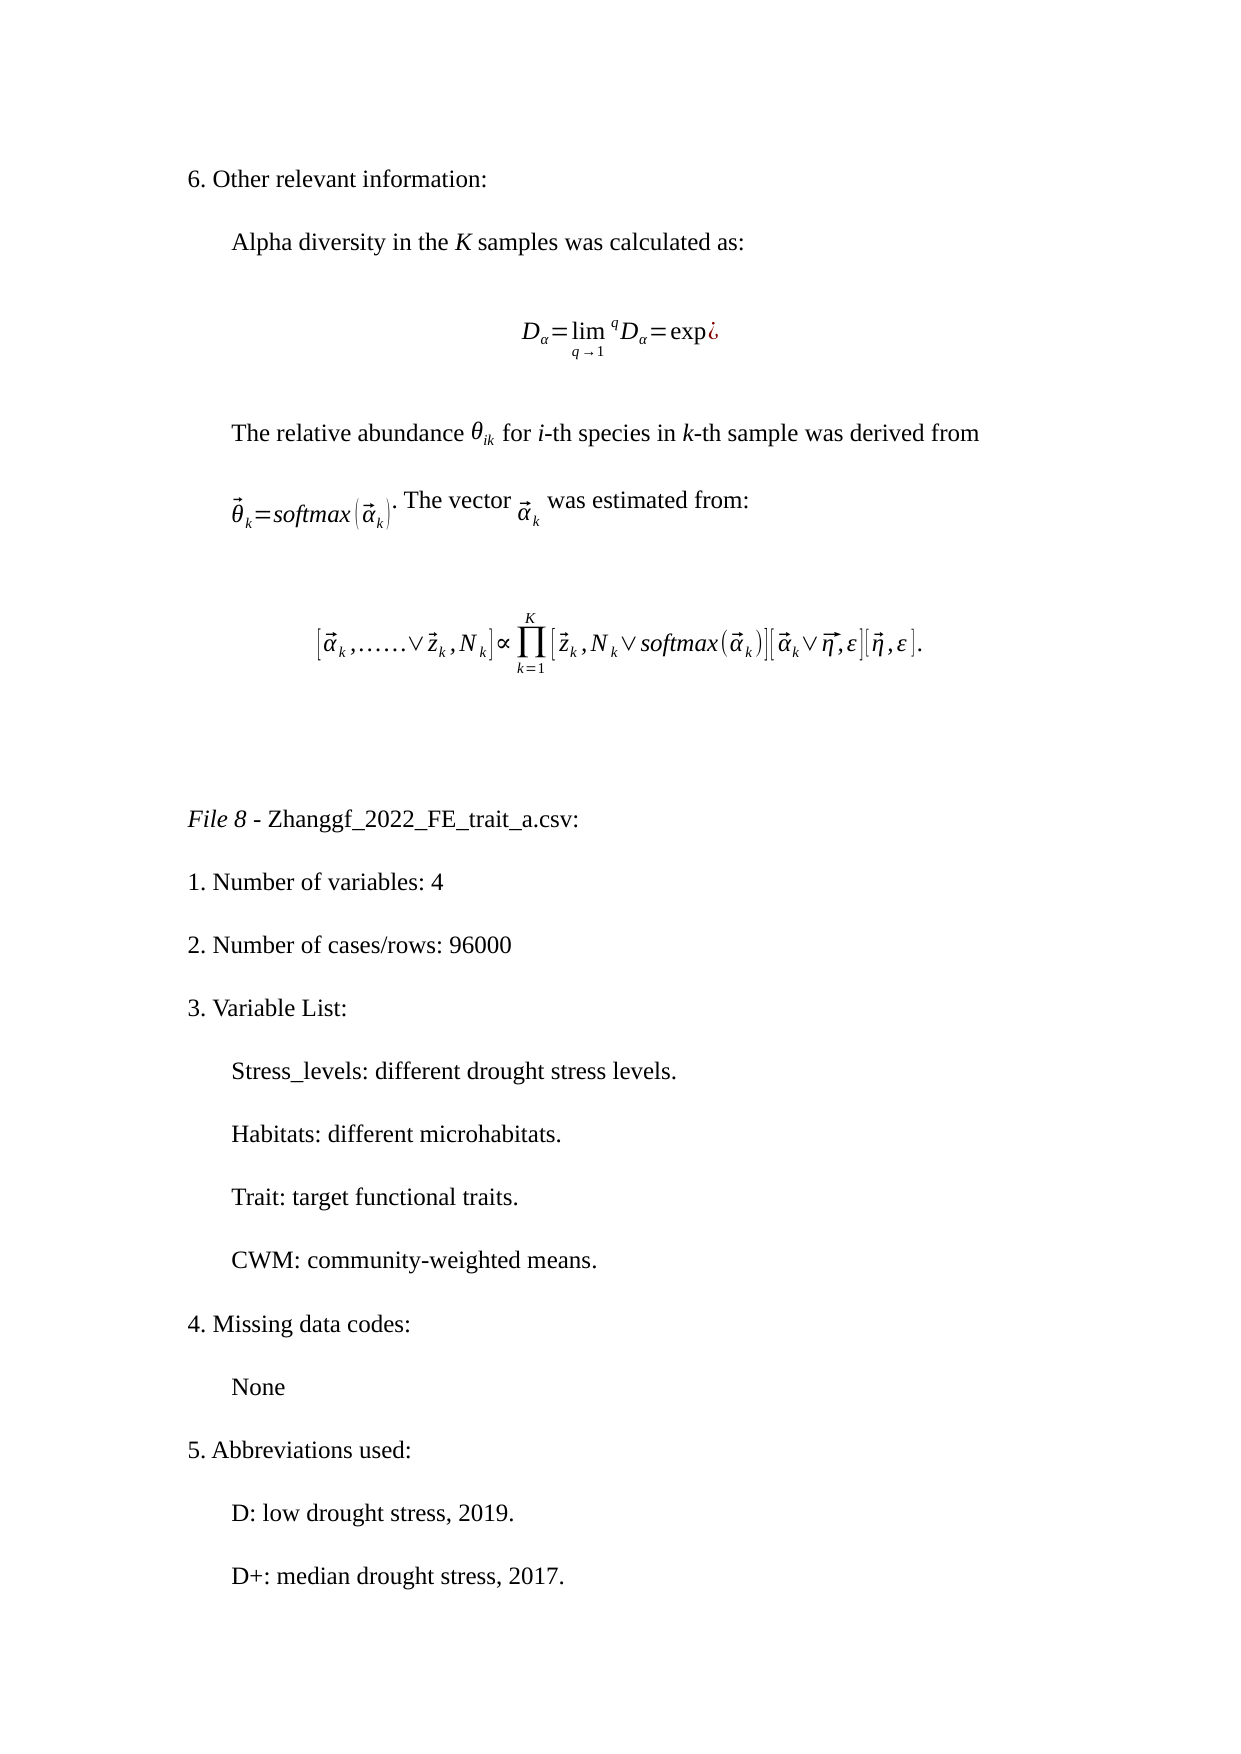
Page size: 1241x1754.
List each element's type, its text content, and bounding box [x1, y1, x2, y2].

text Alpha diversity in the K samples was calculated as: [187, 225, 1053, 258]
text Stress_levels: different drought stress levels. [187, 1054, 1053, 1087]
text CWM: community-weighted means. [187, 1244, 1053, 1276]
text D: low drought stress, 2019. [187, 1496, 1053, 1529]
text File 8 - Zhanggf_2022_FE_trait_a.csv: [187, 802, 1053, 834]
text 4. Missing data codes: [187, 1307, 1053, 1339]
text 5. Abbreviations used: [187, 1433, 1053, 1466]
text The relative abundance for i-th species in k-th sample was derived from . The vector was estimated from: [231, 417, 1053, 547]
text 3. Variable List: [187, 991, 1053, 1024]
text 2. Number of cases/rows: 96000 [187, 928, 1053, 961]
text 6. Other relevant information: [187, 162, 1053, 194]
text D+: median drought stress, 2017. [187, 1559, 1053, 1592]
text None [187, 1370, 1053, 1402]
text 1. Number of variables: 4 [187, 865, 1053, 897]
text Habitats: different microhabitats. [187, 1117, 1053, 1150]
text Trait: target functional traits. [187, 1181, 1053, 1213]
